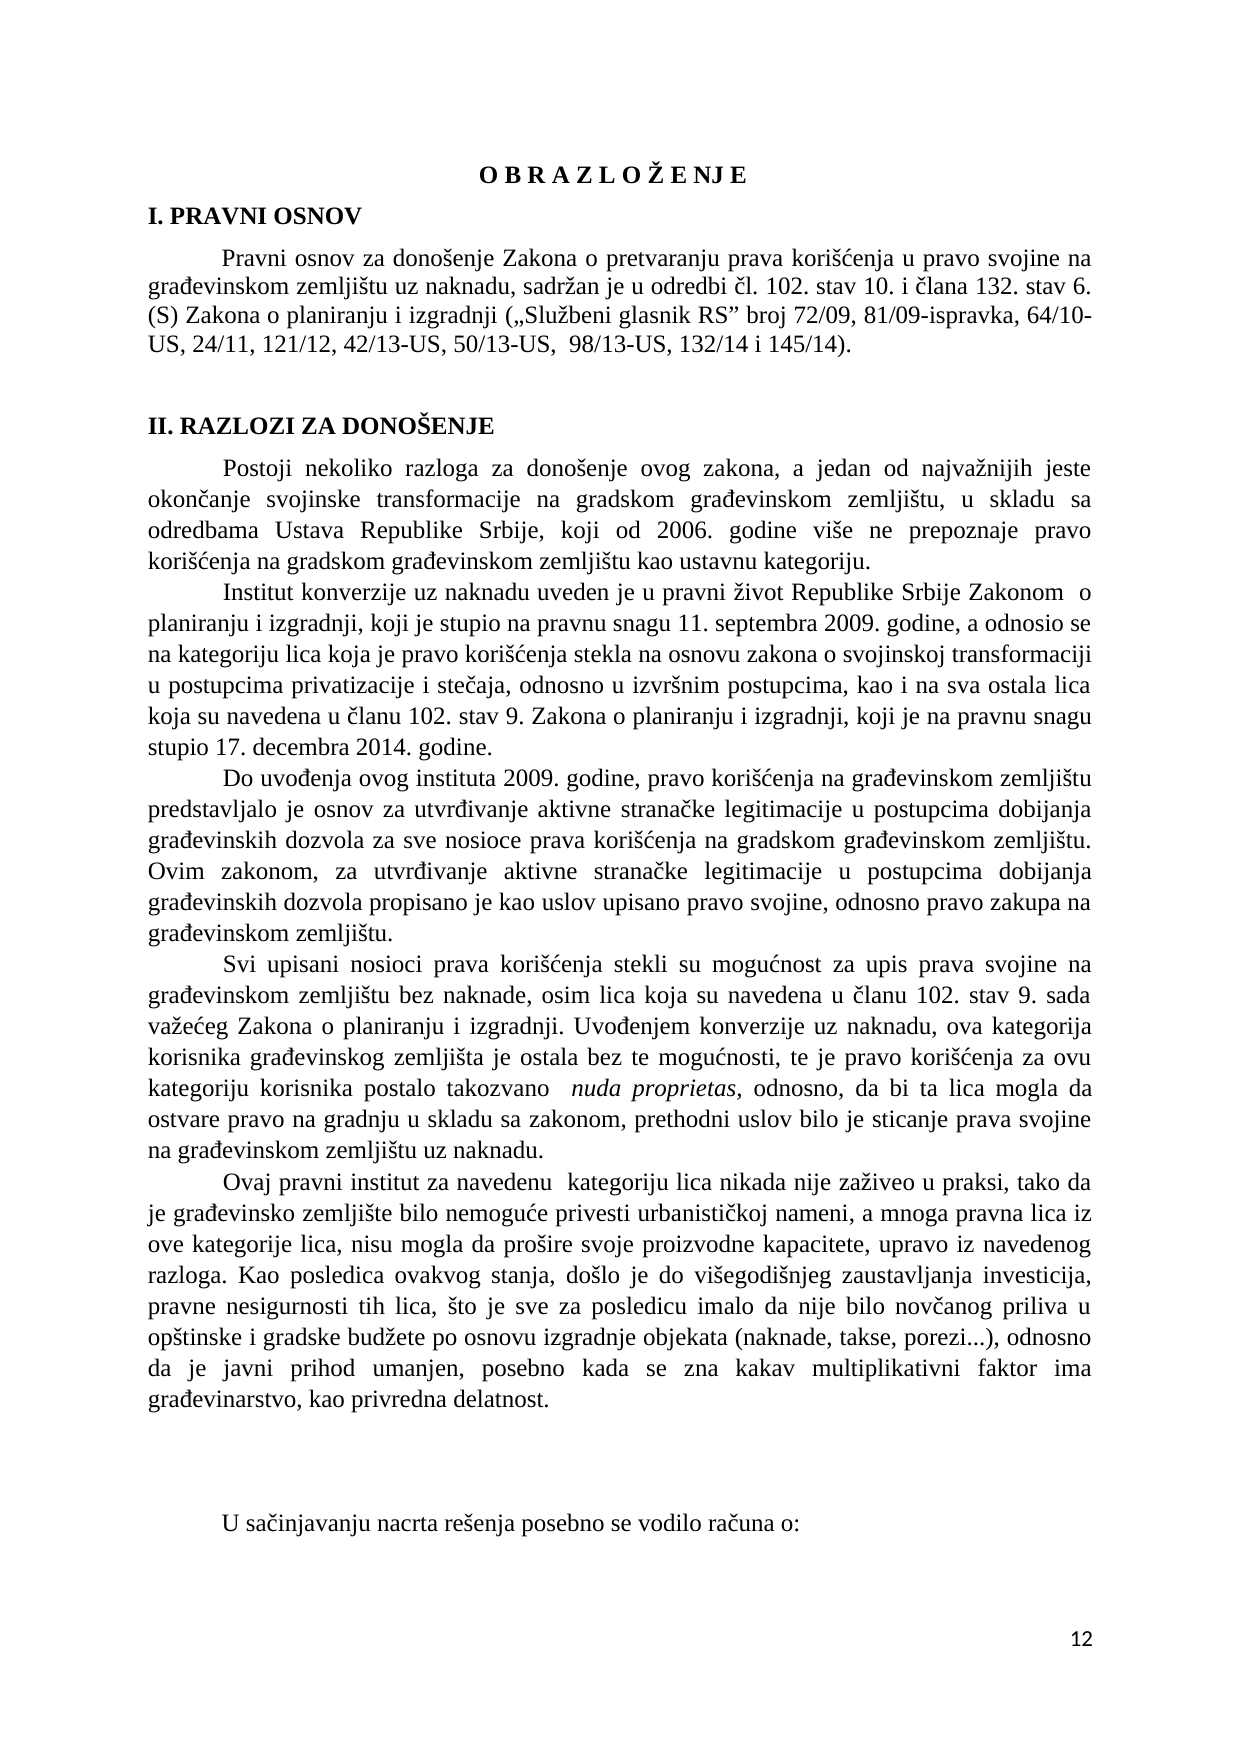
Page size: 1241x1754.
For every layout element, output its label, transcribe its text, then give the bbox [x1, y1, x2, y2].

text Ovaj pravni institut za navedenu kategoriju lica nikada nije zaživeo u praksi, tako da je građevinsko zemljište bilo nemoguće privesti urbanističkoj nameni, a mnoga pravna lica iz ove kategorije lica, nisu mogla da prošire svoje proizvodne kapacitete, upravo iz navedenog razloga. Kao posledica ovakvog stanja, došlo je do višegodišnjeg zaustavljanja investicija, pravne nesigurnosti tih lica, što je sve za posledicu imalo da nije bilo novčanog priliva u opštinske i gradske budžete po osnovu izgradnje objekata (naknade, takse, porezi...), odnosno da je javni prihod umanjen, posebno kada se zna kakav multiplikativni faktor ima građevinarstvo, kao privredna delatnost. [148, 1167, 1093, 1413]
text O B R A Z L O Ž E NJ E [148, 160, 1078, 189]
text II. RAZLOZI ZA DONOŠENJE [148, 411, 1078, 440]
text U sačinjavanju nacrta rešenja posebno se vodilo računa o: [148, 1508, 1093, 1537]
text Do uvođenja ovog instituta 2009. godine, pravo korišćenja na građevinskom zemljištu predstavljalo je osnov za utvrđivanje aktivne stranačke legitimacije u postupcima dobijanja građevinskih dozvola za sve nosioce prava korišćenja na gradskom građevinskom zemljištu. Ovim zakonom, za utvrđivanje aktivne stranačke legitimacije u postupcima dobijanja građevinskih dozvola propisano je kao uslov upisano pravo svojine, odnosno pravo zakupa na građevinskom zemljištu. [148, 763, 1093, 947]
text Institut konverzije uz naknadu uveden je u pravni život Republike Srbije Zakonom o planiranju i izgradnji, koji je stupio na pravnu snagu 11. septembra 2009. godine, a odnosio se na kategoriju lica koja je pravo korišćenja stekla na osnovu zakona o svojinskoj transformaciji u postupcima privatizacije i stečaja, odnosno u izvršnim postupcima, kao i na sva ostala lica koja su navedena u članu 102. stav 9. Zakona o planiranju i izgradnji, koji je na pravnu snagu stupio 17. decembra 2014. godine. [148, 577, 1093, 761]
text Pravni osnov za donošenje Zakona o pretvaranju prava korišćenja u pravo svojine na građevinskom zemljištu uz naknadu, sadržan je u odredbi čl. 102. stav 10. i člana 132. stav 6. (S) Zakona o planiranju i izgradnji („Službeni glasnik RS” broj 72/09, 81/09-ispravka, 64/10-US, 24/11, 121/12, 42/13-US, 50/13-US, 98/13-US, 132/14 i 145/14). [148, 243, 1093, 358]
text I. PRAVNI OSNOV [148, 201, 1078, 230]
text Svi upisani nosioci prava korišćenja stekli su mogućnost za upis prava svojine na građevinskom zemljištu bez naknade, osim lica koja su navedena u članu 102. stav 9. sada važećeg Zakona o planiranju i izgradnji. Uvođenjem konverzije uz naknadu, ova kategorija korisnika građevinskog zemljišta je ostala bez te mogućnosti, te je pravo korišćenja za ovu kategoriju korisnika postalo takozvano nuda proprietas, odnosno, da bi ta lica mogla da ostvare pravo na gradnju u skladu sa zakonom, prethodni uslov bilo je sticanje prava svojine na građevinskom zemljištu uz naknadu. [148, 949, 1093, 1164]
text Postoji nekoliko razloga za donošenje ovog zakona, a jedan od najvažnijih jeste okončanje svojinske transformacije na gradskom građevinskom zemljištu, u skladu sa odredbama Ustava Republike Srbije, koji od 2006. godine više ne prepoznaje pravo korišćenja na gradskom građevinskom zemljištu kao ustavnu kategoriju. [148, 453, 1093, 574]
